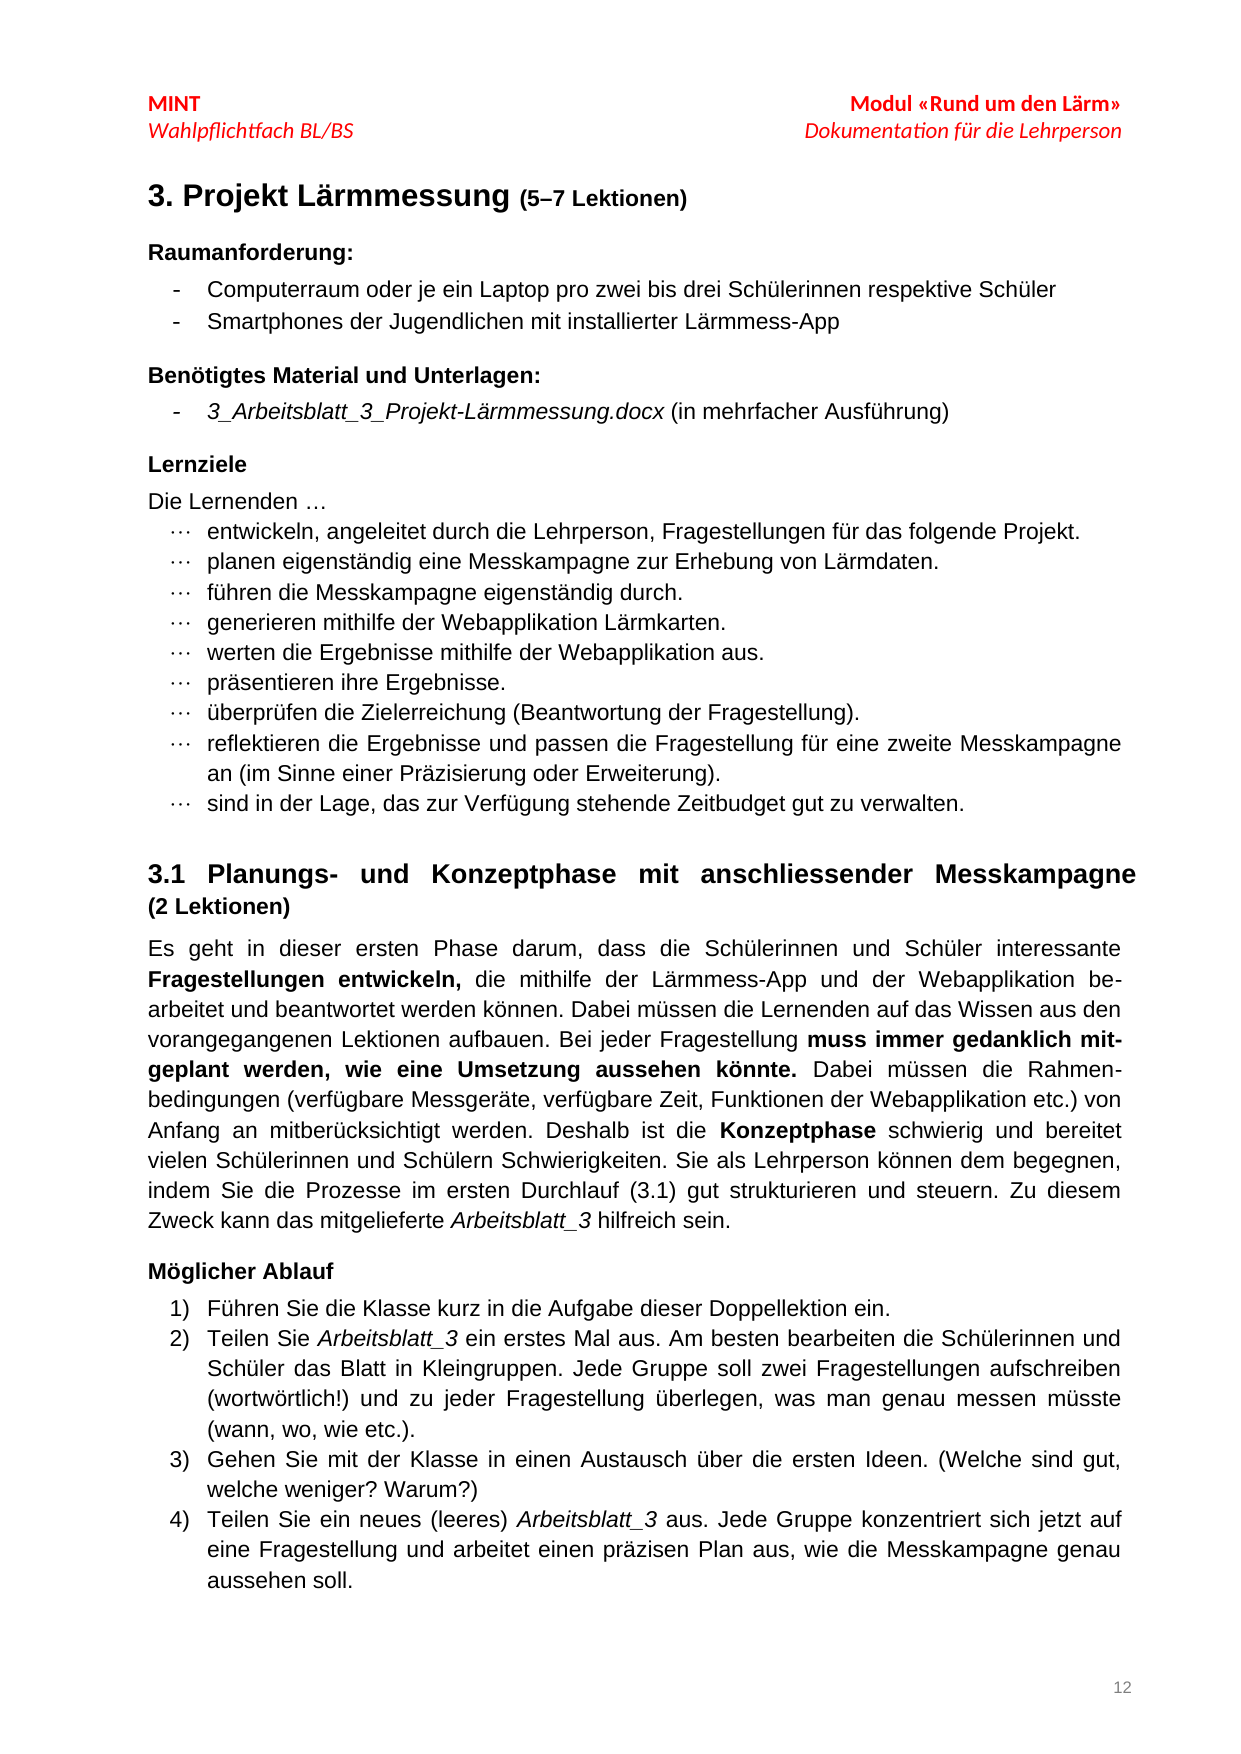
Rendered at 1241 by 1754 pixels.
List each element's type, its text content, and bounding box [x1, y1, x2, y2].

list Smartphones der Jugendlichen mit installierter Lärmmess-App [169, 308, 1122, 337]
list generieren mithilfe der Webapplikation Lärmkarten. [169, 609, 1122, 635]
subtitle Möglicher Ablauf [148, 1258, 1122, 1285]
list präsentieren ihre Ergebnisse. [169, 669, 1122, 695]
subtitle 3. Projekt Lärmmessung (5–7 Lektionen) [148, 177, 1122, 213]
list planen eigenständig eine Messkampagne zur Erhebung von Lärmdaten. [169, 548, 1122, 574]
list Teilen Sie ein neues (leeres) Arbeitsblatt_3 aus. Jede Gruppe konzentriert sich jetzt auf eine Fragestellung und arbeitet einen präzisen Plan aus, wie die Messkampagne genau aussehen soll. [169, 1506, 1122, 1593]
list sind in der Lage, das zur Verfügung stehende Zeitbudget gut zu verwalten. [169, 790, 1122, 816]
list führen die Messkampagne eigenständig durch. [169, 578, 1122, 605]
list Gehen Sie mit der Klasse in einen Austausch über die ersten Ideen. (Welche sind gut, welche weniger? Warum?) [169, 1446, 1122, 1502]
subtitle Lernziele [148, 451, 1122, 478]
list Teilen Sie Arbeitsblatt_3 ein erstes Mal aus. Am besten bearbeiten die Schülerinnen und Schüler das Blatt in Kleingruppen. Jede Gruppe soll zwei Fragestellungen aufschreiben (wortwörtlich!) und zu jeder Fragestellung überlegen, was man genau messen müsste (wann, wo, wie etc.). [169, 1325, 1122, 1442]
list werten die Ergebnisse mithilfe der Webapplikation aus. [169, 639, 1122, 665]
list Computerraum oder je ein Laptop pro zwei bis drei Schülerinnen respektive Schüler [169, 276, 1122, 304]
list 3_Arbeitsblatt_3_Projekt-Lärmmessung.docx (in mehrfacher Ausführung) [169, 398, 1122, 426]
list überprüfen die Zielerreichung (Beantwortung der Fragestellung). [169, 699, 1122, 726]
subtitle 3.1 Planungs- und Konzeptphase mit anschliessender Messkampagne (2 Lektionen) [148, 858, 1137, 919]
text Es geht in dieser ersten Phase darum, dass die Schülerinnen und Schüler interessante Fragestellungen entwickeln, die mithilfe der Lärmmess-App und der Webapplikation bearbeitet und beantwortet werden können. Dabei müssen die Lernenden auf das Wissen aus den vorangegangenen Lektionen aufbauen. Bei jeder Fragestellung muss immer gedanklich mitgeplant werden, wie eine Umsetzung aussehen könnte. Dabei müssen die Rahmenbedingungen (verfügbare Messgeräte, verfügbare Zeit, Funktionen der Webapplikation etc.) von Anfang an mitberücksichtigt werden. Deshalb ist die Konzeptphase schwierig und bereitet vielen Schülerinnen und Schülern Schwierigkeiten. Sie als Lehrperson können dem begegnen, indem Sie die Prozesse im ersten Durchlauf (3.1) gut strukturieren und steuern. Zu diesem Zweck kann das mitgelieferte Arbeitsblatt_3 hilfreich sein. [148, 935, 1122, 1234]
text Die Lernenden … [148, 488, 1122, 514]
subtitle Raumanforderung: [148, 239, 1122, 266]
list Führen Sie die Klasse kurz in die Aufgabe dieser Doppellektion ein. [169, 1295, 1122, 1321]
list entwickeln, angeleitet durch die Lehrperson, Fragestellungen für das folgende Projekt. [169, 518, 1122, 544]
subtitle Benötigtes Material und Unterlagen: [148, 362, 1122, 388]
list reflektieren die Ergebnisse und passen die Fragestellung für eine zweite Messkampagne an (im Sinne einer Präzisierung oder Erweiterung). [169, 729, 1122, 786]
